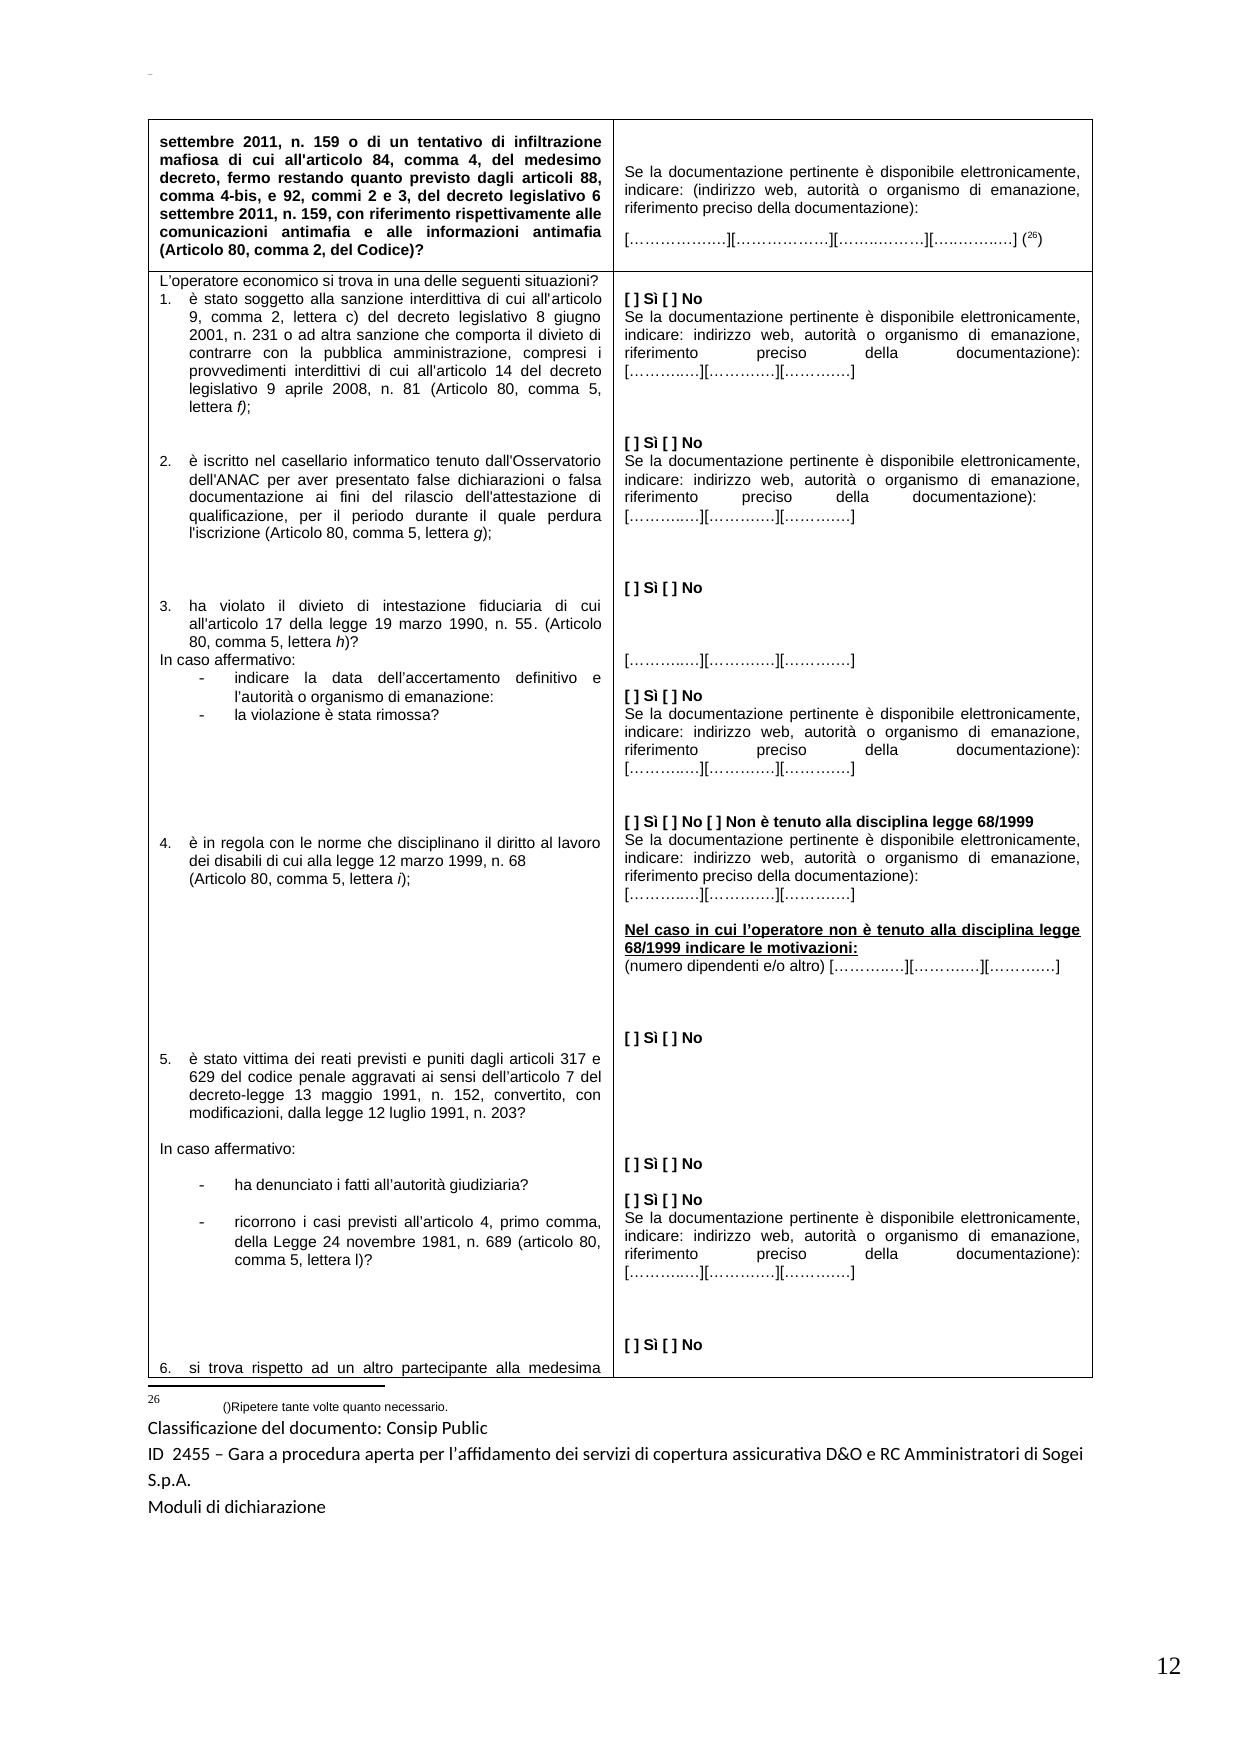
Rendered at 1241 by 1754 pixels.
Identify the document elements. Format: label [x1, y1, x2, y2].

table_cell [149, 120, 613, 271]
table_cell [149, 272, 613, 1377]
table_cell [614, 272, 1092, 1377]
table_cell [614, 120, 1092, 271]
